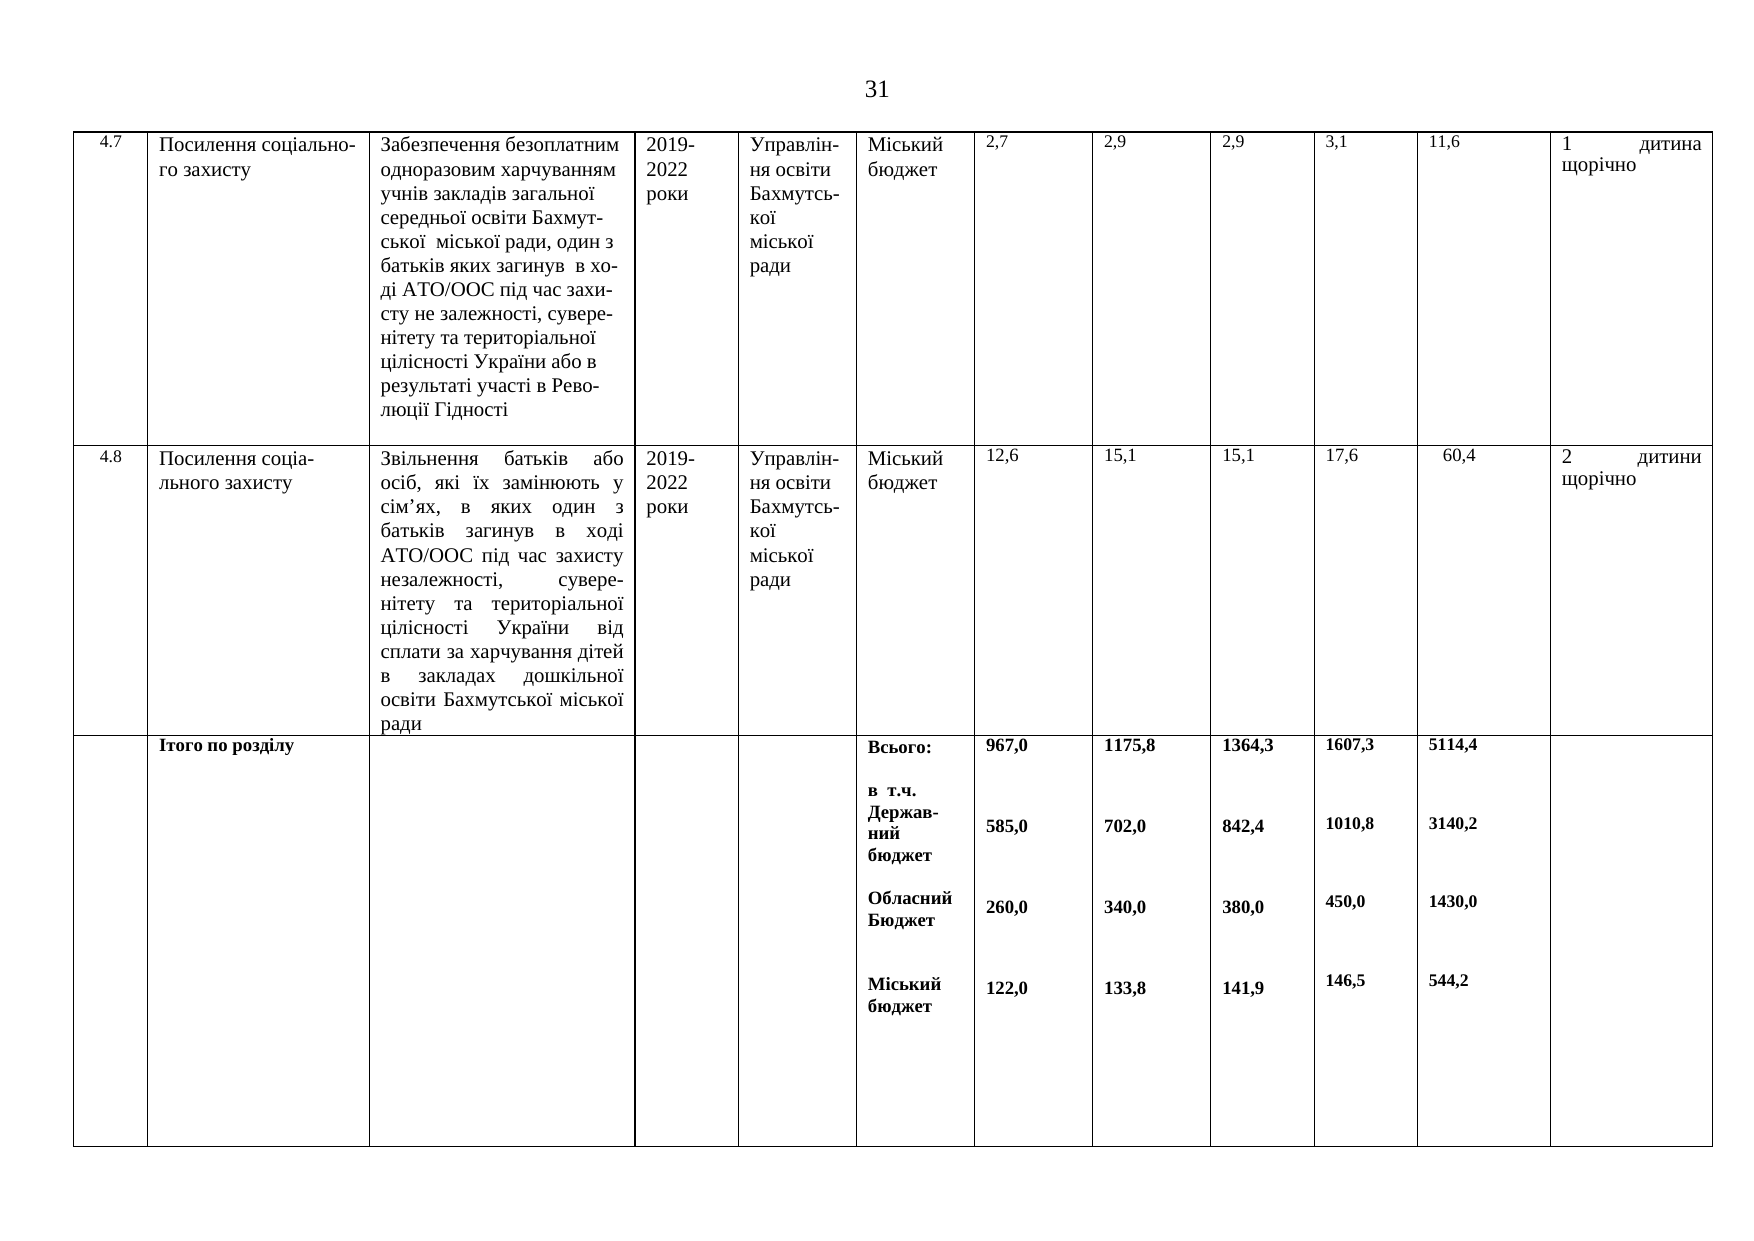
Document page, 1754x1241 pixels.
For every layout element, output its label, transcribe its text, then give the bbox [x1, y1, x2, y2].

table_cell Посилення соціа-льного захисту [148, 446, 369, 735]
table_cell 2,9 [1093, 133, 1210, 445]
table_cell 1 дитина щорічно [1551, 133, 1712, 445]
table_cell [1418, 736, 1550, 1146]
table_cell Звільнення батьків або осіб, які їх замінюють у сім’ях, в яких один з батьків загинув в ході АТО/ООС під час захисту незалежності, сувере-нітету та територіальної цілісності України від сплати за харчування дітей в закладах дошкільної освіти Бахмутської міської ради [370, 446, 634, 735]
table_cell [857, 736, 974, 1146]
table_cell [370, 736, 634, 1146]
table_cell 2019-2022 роки [636, 446, 738, 735]
table_cell Міський бюджет [857, 446, 974, 735]
table_cell Забезпечення безоплатним одноразовим харчуванням учнів закладів загальної середньої освіти Бахмут-ської міської ради, один з батьків яких загинув в хо-ді АТО/ООС під час захи-сту не залежності, сувере-нітету та територіальної цілісності України або в результаті участі в Рево-люції Гідності [370, 133, 634, 445]
table_cell 60,4 [1418, 446, 1550, 735]
table_cell 3,1 [1315, 133, 1417, 445]
table_cell 2,7 [975, 133, 1092, 445]
table_cell 15,1 [1093, 446, 1210, 735]
table_cell Посилення соціально-го захисту [148, 133, 369, 445]
table_cell 11,6 [1418, 133, 1550, 445]
table_cell 2019-2022 роки [636, 133, 738, 445]
table_cell Міський бюджет [857, 133, 974, 445]
table_cell 4.8 [74, 446, 147, 735]
table_cell [74, 736, 147, 1146]
table_cell [739, 736, 856, 1146]
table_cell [975, 736, 1092, 1146]
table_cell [1211, 736, 1314, 1146]
table_cell 17,6 [1315, 446, 1417, 735]
table_cell Управлін-ня освіти Бахмутсь-кої міської ради [739, 133, 856, 445]
table_cell [636, 736, 738, 1146]
table_cell 15,1 [1211, 446, 1314, 735]
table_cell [1093, 736, 1210, 1146]
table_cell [1315, 736, 1417, 1146]
table_cell [1551, 736, 1712, 1146]
table_cell 2,9 [1211, 133, 1314, 445]
table_cell 2 дитини щорічно [1551, 446, 1712, 735]
table_cell 4.7 [74, 133, 147, 445]
table_cell Ітого по розділу [148, 736, 369, 1146]
table_cell Управлін-ня освіти Бахмутсь-кої міської ради [739, 446, 856, 735]
table_cell 12,6 [975, 446, 1092, 735]
